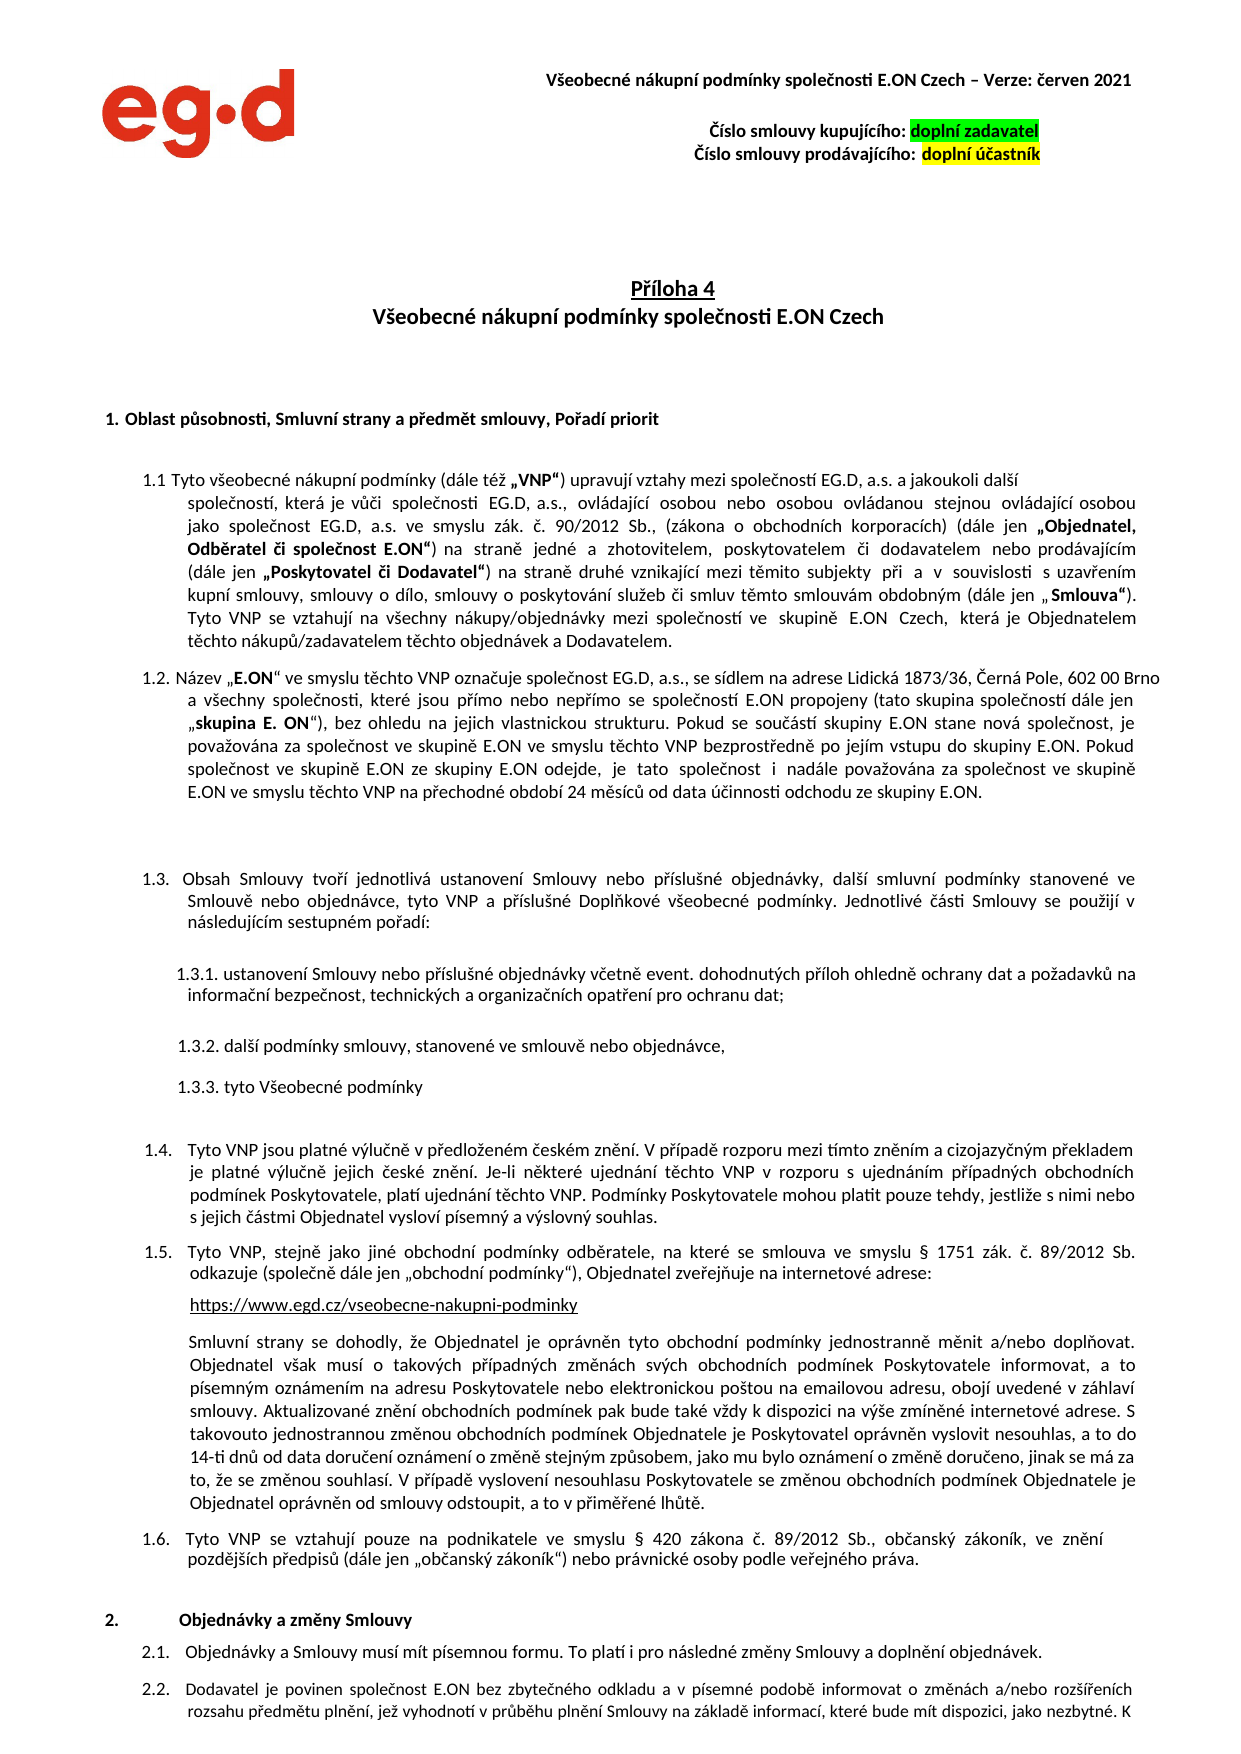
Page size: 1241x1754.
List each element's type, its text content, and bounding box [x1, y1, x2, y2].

list Tyto všeobecné nákupní podmínky (dále též „VNP“) upravují vztahy mezi společností EG.D, a.s. a jakoukoli další [142, 468, 1163, 491]
list Tyto VNP se vztahují pouze na podnikatele ve smyslu § 420 zákona č. 89/2012 Sb., občanský zákoník, ve znění pozdějších předpisů (dále jen „občanský zákoník“) nebo právnické osoby podle veřejného práva. [142, 1529, 1103, 1570]
subtitle Objednávky a změny Smlouvy [104, 1608, 1163, 1631]
list další podmínky smlouvy, stanovené ve smlouvě nebo objednávce, [177, 1034, 1163, 1057]
text a všechny společnosti, které jsou přímo nebo nepřímo se společností E.ON propojeny (tato skupina společností dále jen [187, 689, 1163, 711]
text Příloha 4 [212, 274, 1134, 302]
text společností, která je vůči společnosti EG.D, a.s., ovládající osobou nebo osobou ovládanou stejnou ovládající osobou jako společnost EG.D, a.s. ve smyslu zák. č. 90/2012 Sb., (zákona o obchodních korporacích) (dále jen „Objednatel, Odběratel či společnost E.ON“) na straně jedné a zhotovitelem, poskytovatelem či dodavatelem nebo prodávajícím (dále jen „Poskytovatel či Dodavatel“) na straně druhé vznikající mezi těmito subjekty při a v souvislosti s uzavřením kupní smlouvy, smlouvy o dílo, smlouvy o poskytování služeb či smluv těmto smlouvám obdobným (dále jen „Smlouva“). Tyto VNP se vztahují na všechny nákupy/objednávky mezi společností ve skupině E.ON Czech, která je Objednatelem těchto nákupů/zadavatelem těchto objednávek a Dodavatelem. [187, 491, 1137, 652]
text Smluvní strany se dohodly, že Objednatel je oprávněn tyto obchodní podmínky jednostranně měnit a/nebo doplňovat. Objednatel však musí o takových případných změnách svých obchodních podmínek Poskytovatele informovat, a to písemným oznámením na adresu Poskytovatele nebo elektronickou poštou na emailovou adresu, obojí uvedené v záhlaví smlouvy. Aktualizované znění obchodních podmínek pak bude také vždy k dispozici na výše zmíněné internetové adrese. S takovouto jednostrannou změnou obchodních podmínek Objednatele je Poskytovatel oprávněn vyslovit nesouhlas, a to do 14-ti dnů od data doručení oznámení o změně stejným způsobem, jako mu bylo oznámení o změně doručeno, jinak se má za to, že se změnou souhlasí. V případě vyslovení nesouhlasu Poskytovatele se změnou obchodních podmínek Objednatele je Objednatel oprávněn od smlouvy odstoupit, a to v přiměřené lhůtě. [188, 1330, 1136, 1514]
list Objednávky a Smlouvy musí mít písemnou formu. To platí i pro následné změny Smlouvy a doplnění objednávek. [141, 1641, 1163, 1663]
list tyto Všeobecné podmínky [177, 1076, 1163, 1098]
list Obsah Smlouvy tvoří jednotlivá ustanovení Smlouvy nebo příslušné objednávky, další smluvní podmínky stanovené ve Smlouvě nebo objednávce, tyto VNP a příslušné Doplňkové všeobecné podmínky. Jednotlivé části Smlouvy se použijí v následujícím sestupném pořadí: [142, 868, 1136, 934]
picture [102, 69, 295, 158]
text https://www.egd.cz/vseobecne-nakupni-podminky [189, 1294, 1163, 1317]
list Tyto VNP, stejně jako jiné obchodní podmínky odběratele, na které se smlouva ve smyslu § 1751 zák. č. 89/2012 Sb. odkazuje (společně dále jen „obchodní podmínky“), Objednatel zveřejňuje na internetové adrese: [144, 1242, 1137, 1284]
text Všeobecné nákupní podmínky společnosti E.ON Czech [94, 302, 1163, 330]
list ustanovení Smlouvy nebo příslušné objednávky včetně event. dohodnutých příloh ohledně ochrany dat a požadavků na informační bezpečnost, technických a organizačních opatření pro ochranu dat; [176, 963, 1136, 1006]
text „skupina E. ON“), bez ohledu na jejich vlastnickou strukturu. Pokud se součástí skupiny E.ON stane nová společnost, je považována za společnost ve skupině E.ON ve smyslu těchto VNP bezprostředně po jejím vstupu do skupiny E.ON. Pokud společnost ve skupině E.ON ze skupiny E.ON odejde, je tato společnost i nadále považována za společnost ve skupině E.ON ve smyslu těchto VNP na přechodné období 24 měsíců od data účinnosti odchodu ze skupiny E.ON. [187, 711, 1137, 803]
subtitle Oblast působnosti, Smluvní strany a předmět smlouvy, Pořadí priorit [105, 407, 1163, 430]
list Název „E.ON“ ve smyslu těchto VNP označuje společnost EG.D, a.s., se sídlem na adrese Lidická 1873/36, Černá Pole, 602 00 Brno [142, 666, 1163, 689]
list Tyto VNP jsou platné výlučně v předloženém českém znění. V případě rozporu mezi tímto zněním a cizojazyčným překladem je platné výlučně jejich české znění. Je-li některé ujednání těchto VNP v rozporu s ujednáním případných obchodních podmínek Poskytovatele, platí ujednání těchto VNP. Podmínky Poskytovatele mohou platit pouze tehdy, jestliže s nimi nebo s jejich částmi Objednatel vysloví písemný a výslovný souhlas. [144, 1138, 1136, 1228]
